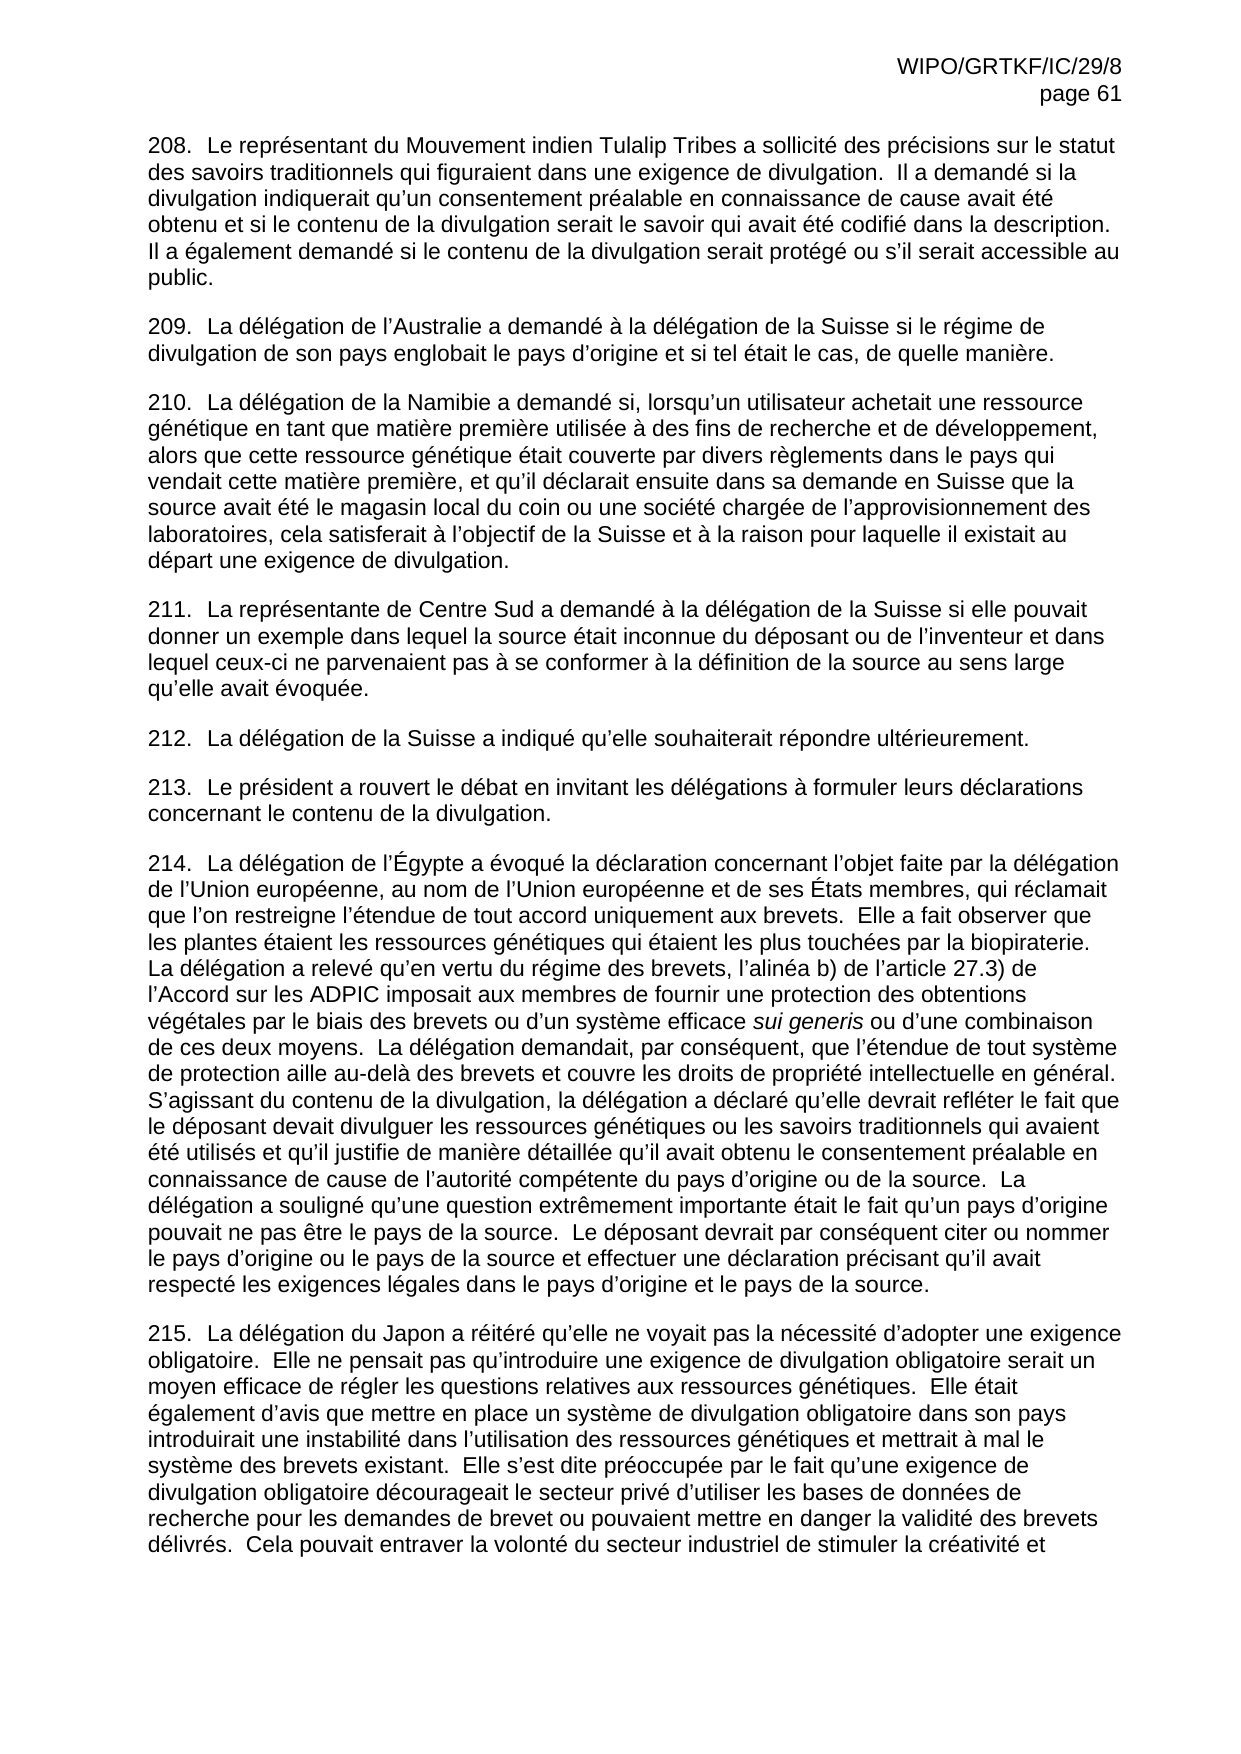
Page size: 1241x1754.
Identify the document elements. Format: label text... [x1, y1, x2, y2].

text La représentante de Centre Sud a demandé à la délégation de la Suisse si elle pouvait donner un exemple dans lequel la source était inconnue du déposant ou de l’inventeur et dans lequel ceux-ci ne parvenaient pas à se conformer à la définition de la source au sens large qu’elle avait évoquée. [148, 596, 1122, 702]
text Le président a rouvert le débat en invitant les délégations à formuler leurs déclarations concernant le contenu de la divulgation. [148, 774, 1122, 827]
text La délégation de l’Égypte a évoqué la déclaration concernant l’objet faite par la délégation de l’Union européenne, au nom de l’Union européenne et de ses États membres, qui réclamait que l’on restreigne l’étendue de tout accord uniquement aux brevets. Elle a fait observer que les plantes étaient les ressources génétiques qui étaient les plus touchées par la biopiraterie. La délégation a relevé qu’en vertu du régime des brevets, l’alinéa b) de l’article 27.3) de l’Accord sur les ADPIC imposait aux membres de fournir une protection des obtentions végétales par le biais des brevets ou d’un système efficace sui generis ou d’une combinaison de ces deux moyens. La délégation demandait, par conséquent, que l’étendue de tout système de protection aille au-delà des brevets et couvre les droits de propriété intellectuelle en général. S’agissant du contenu de la divulgation, la délégation a déclaré qu’elle devrait refléter le fait que le déposant devait divulguer les ressources génétiques ou les savoirs traditionnels qui avaient été utilisés et qu’il justifie de manière détaillée qu’il avait obtenu le consentement préalable en connaissance de cause de l’autorité compétente du pays d’origine ou de la source. La délégation a souligné qu’une question extrêmement importante était le fait qu’un pays d’origine pouvait ne pas être le pays de la source. Le déposant devrait par conséquent citer ou nommer le pays d’origine ou le pays de la source et effectuer une déclaration précisant qu’il avait respecté les exigences légales dans le pays d’origine et le pays de la source. [148, 849, 1122, 1297]
text La délégation de la Namibie a demandé si, lorsqu’un utilisateur achetait une ressource génétique en tant que matière première utilisée à des fins de recherche et de développement, alors que cette ressource génétique était couverte par divers règlements dans le pays qui vendait cette matière première, et qu’il déclarait ensuite dans sa demande en Suisse que la source avait été le magasin local du coin ou une société chargée de l’approvisionnement des laboratoires, cela satisferait à l’objectif de la Suisse et à la raison pour laquelle il existait au départ une exigence de divulgation. [148, 389, 1122, 573]
text La délégation de l’Australie a demandé à la délégation de la Suisse si le régime de divulgation de son pays englobait le pays d’origine et si tel était le cas, de quelle manière. [148, 313, 1122, 366]
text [148, 1320, 1122, 1558]
text Le représentant du Mouvement indien Tulalip Tribes a sollicité des précisions sur le statut des savoirs traditionnels qui figuraient dans une exigence de divulgation. Il a demandé si la divulgation indiquerait qu’un consentement préalable en connaissance de cause avait été obtenu et si le contenu de la divulgation serait le savoir qui avait été codifié dans la description. Il a également demandé si le contenu de la divulgation serait protégé ou s’il serait accessible au public. [148, 132, 1122, 290]
text La délégation de la Suisse a indiqué qu’elle souhaiterait répondre ultérieurement. [148, 724, 1122, 751]
